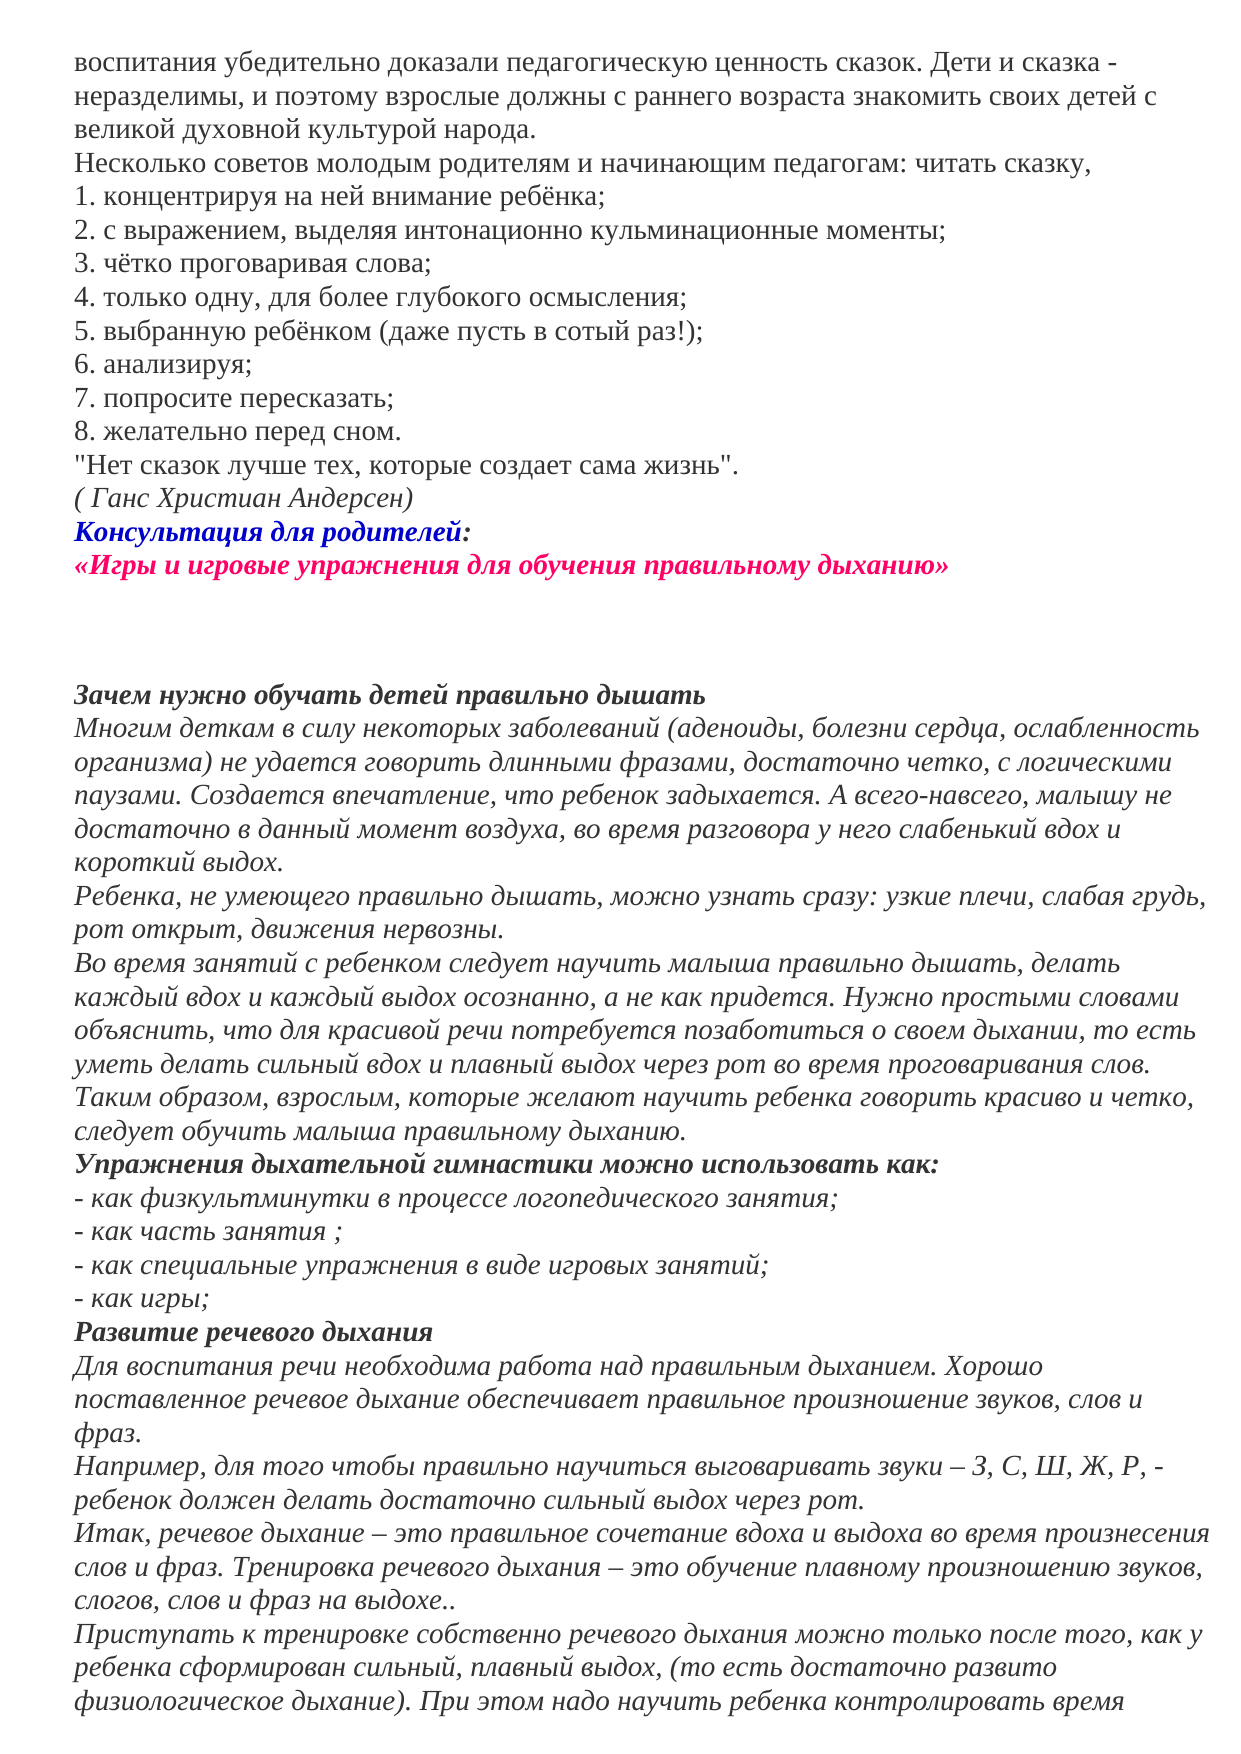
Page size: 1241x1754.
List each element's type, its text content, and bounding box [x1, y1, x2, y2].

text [74, 44, 1211, 514]
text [74, 1348, 1211, 1717]
text Многим деткам в силу некоторых заболеваний (аденоиды, болезни сердца, ослабленность организма) не удается говорить длинными фразами, достаточно четко, с логическими паузами. Создается впечатление, что ребенок задыхается. А всего-навсего, малышу не достаточно в данный момент воздуха, во время разговора у него слабенький вдох и короткий выдох. Ребенка, не умеющего правильно дышать, можно узнать сразу: узкие плечи, слабая грудь, рот открыт, движения нервозны. Во время занятий с ребенком следует научить малыша правильно дышать, делать каждый вдох и каждый выдох осознанно, а не как придется. Нужно простыми словами объяснить, что для красивой речи потребуется позаботиться о своем дыхании, то есть уметь делать сильный вдох и плавный выдох через рот во время проговаривания слов. Таким образом, взрослым, которые желают научить ребенка говорить красиво и четко, следует обучить малыша правильному дыханию. Упражнения дыхательной гимнастики можно использовать как: - как физкультминутки в процессе логопедического занятия; - как часть занятия ; - как специальные упражнения в виде игровых занятий; - как игры; [74, 710, 1211, 1314]
text Консультация для родителей: «Игры и игровые упражнения для обучения правильному дыханию» [74, 514, 1211, 581]
text Зачем нужно обучать детей правильно дышать [74, 677, 1211, 710]
text Развитие речевого дыхания [74, 1314, 1211, 1348]
